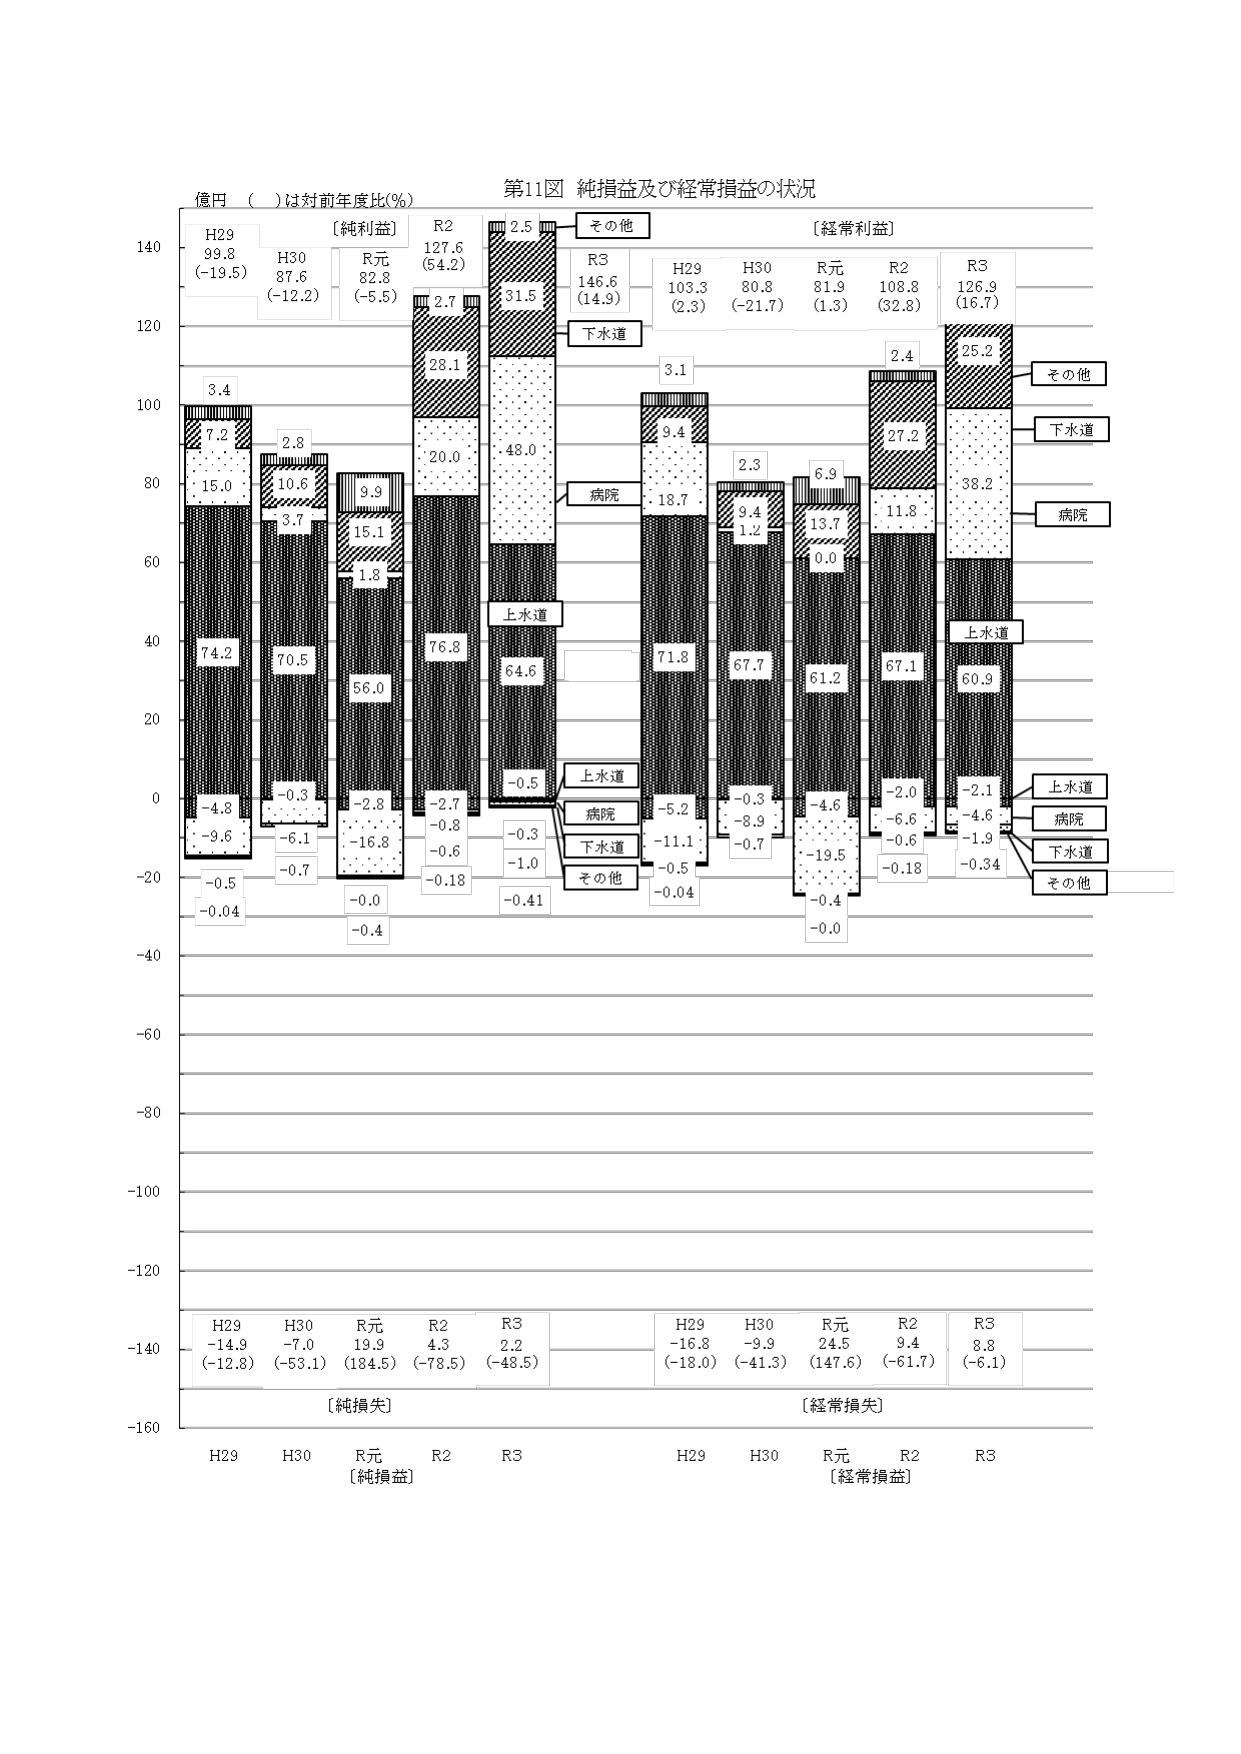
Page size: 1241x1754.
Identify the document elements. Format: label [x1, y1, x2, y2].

picture [118, 145, 1204, 1582]
